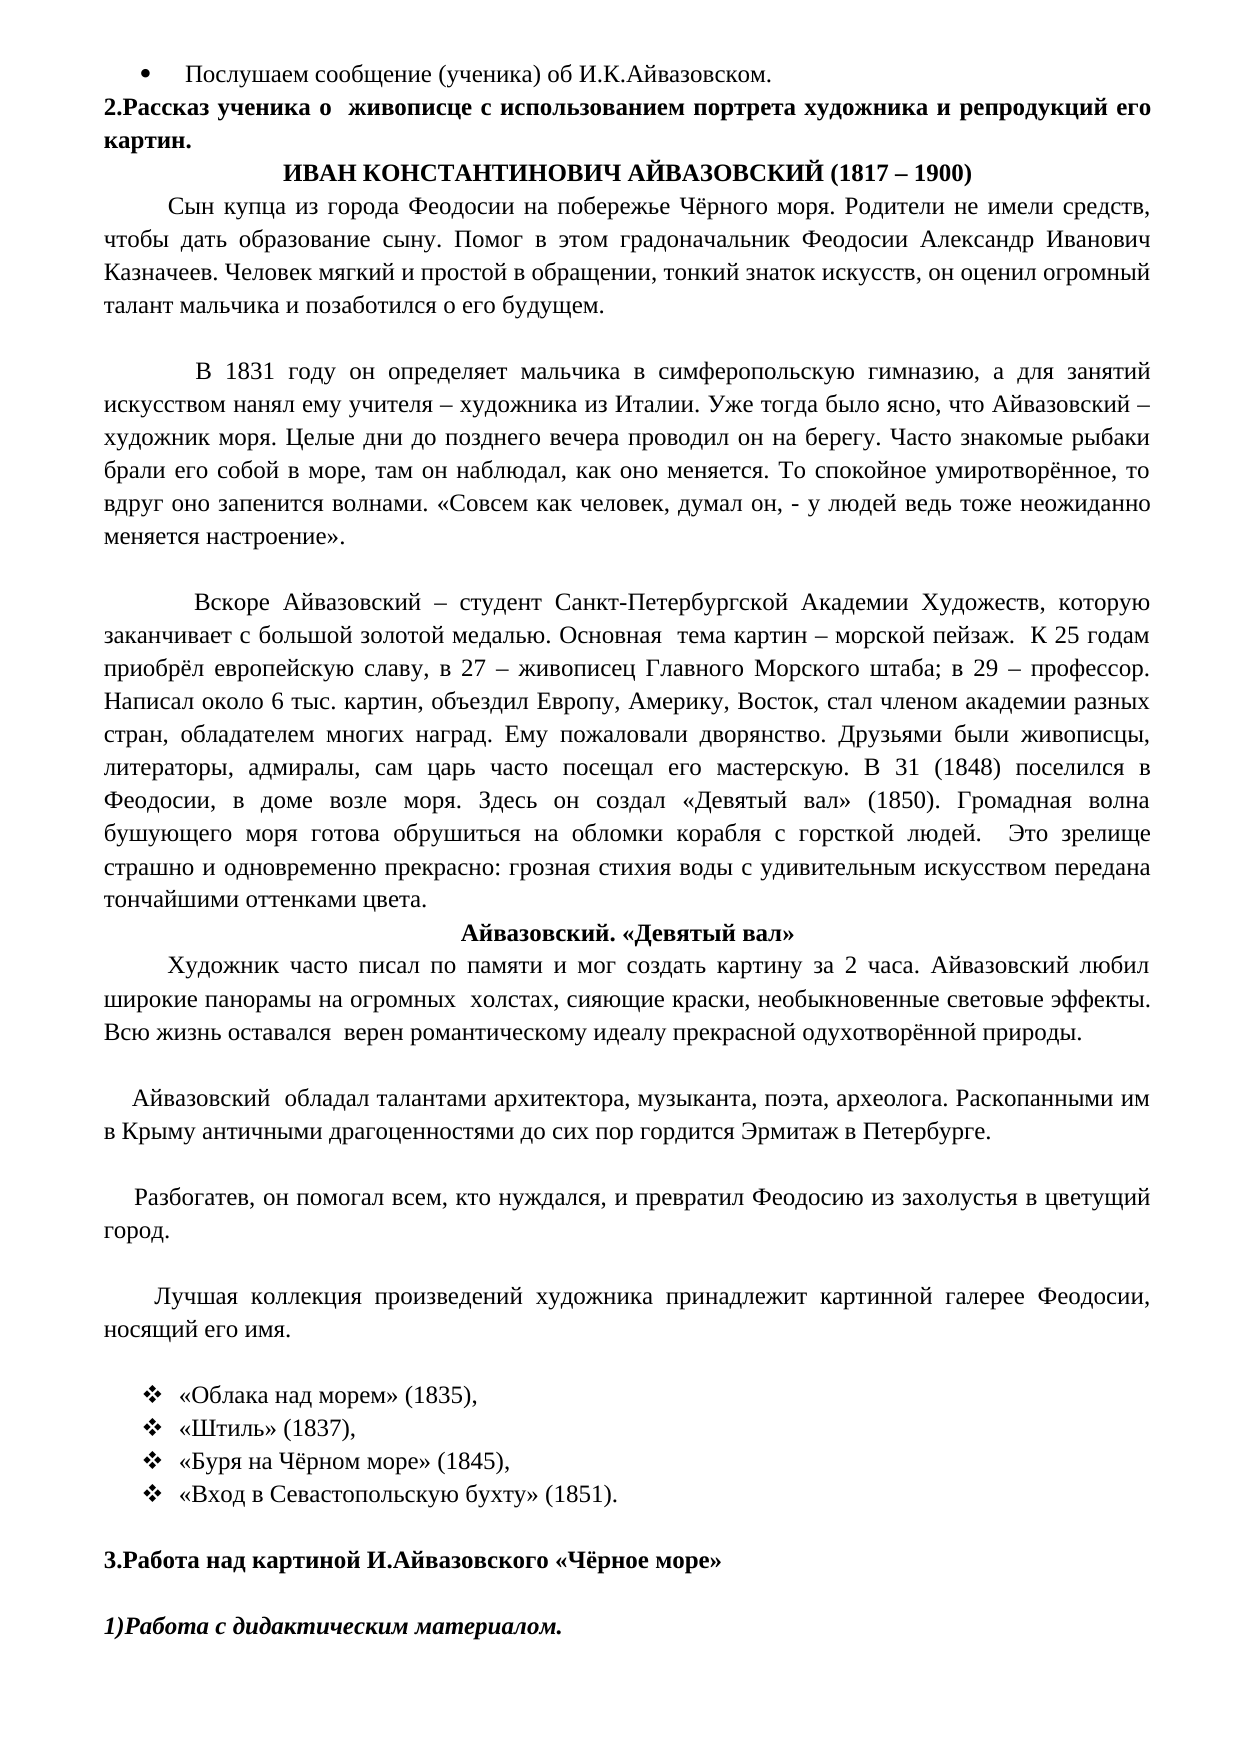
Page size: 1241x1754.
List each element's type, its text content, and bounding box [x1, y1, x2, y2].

text Разбогатев, он помогал всем, кто нуждался, и превратил Феодосию из захолустья в цветущий город. [103, 1182, 1152, 1243]
text Айвазовский. «Девятый вал» [103, 918, 1152, 946]
text Вскоре Айвазовский – студент Санкт-Петербургской Академии Художеств, которую заканчивает с большой золотой медалью. Основная тема картин – морской пейзаж. К 25 годам приобрёл европейскую славу, в 27 – живописец Главного Морского штаба; в 29 – профессор. Написал около 6 тыс. картин, объездил Европу, Америку, Восток, стал членом академии разных стран, обладателем многих наград. Ему пожаловали дворянство. Друзьями были живописцы, литераторы, адмиралы, сам царь часто посещал его мастерскую. В 31 (1848) поселился в Феодосии, в доме возле моря. Здесь он создал «Девятый вал» (1850). Громадная волна бушующего моря готова обрушиться на обломки корабля с горсткой людей. Это зрелище страшно и одновременно прекрасно: грозная стихия воды с удивительным искусством передана тончайшими оттенками цвета. [103, 587, 1152, 913]
text Лучшая коллекция произведений художника принадлежит картинной галерее Феодосии, носящий его имя. [103, 1281, 1152, 1343]
text 3.Работа над картиной И.Айвазовского «Чёрное море» [103, 1545, 1152, 1574]
text Сын купца из города Феодосии на побережье Чёрного моря. Родители не имели средств, чтобы дать образование сыну. Помог в этом градоначальник Феодосии Александр Иванович Казначеев. Человек мягкий и простой в обращении, тонкий знаток искусств, он оценил огромный талант мальчика и позаботился о его будущем. [103, 191, 1152, 319]
text Художник часто писал по памяти и мог создать картину за 2 часа. Айвазовский любил широкие панорамы на огромных холстах, сияющие краски, необыкновенные световые эффекты. Всю жизнь оставался верен романтическому идеалу прекрасной одухотворённой природы. [103, 951, 1152, 1045]
text 2.Рассказ ученика о живописце с использованием портрета художника и репродукций его картин. [103, 92, 1152, 154]
list «Облака над морем» (1835), [141, 1380, 1152, 1409]
text Айвазовский обладал талантами архитектора, музыканта, поэта, археолога. Раскопанными им в Крыму античными драгоценностями до сих пор гордится Эрмитаж в Петербурге. [103, 1083, 1152, 1144]
text 1)Работа с дидактическим материалом. [103, 1611, 1152, 1640]
list «Штиль» (1837), [141, 1413, 1152, 1442]
list «Буря на Чёрном море» (1845), [141, 1446, 1152, 1475]
text ИВАН КОНСТАНТИНОВИЧ АЙВАЗОВСКИЙ (1817 – 1900) [103, 158, 1152, 187]
list Послушаем сообщение (ученика) об И.К.Айвазовском. [141, 59, 1152, 88]
text В 1831 году он определяет мальчика в симферопольскую гимназию, а для занятий искусством нанял ему учителя – художника из Италии. Уже тогда было ясно, что Айвазовский – художник моря. Целые дни до позднего вечера проводил он на берегу. Часто знакомые рыбаки брали его собой в море, там он наблюдал, как оно меняется. То спокойное умиротворённое, то вдруг оно запенится волнами. «Совсем как человек, думал он, - у людей ведь тоже неожиданно меняется настроение». [103, 356, 1152, 550]
list «Вход в Севастопольскую бухту» (1851). [141, 1479, 1152, 1508]
